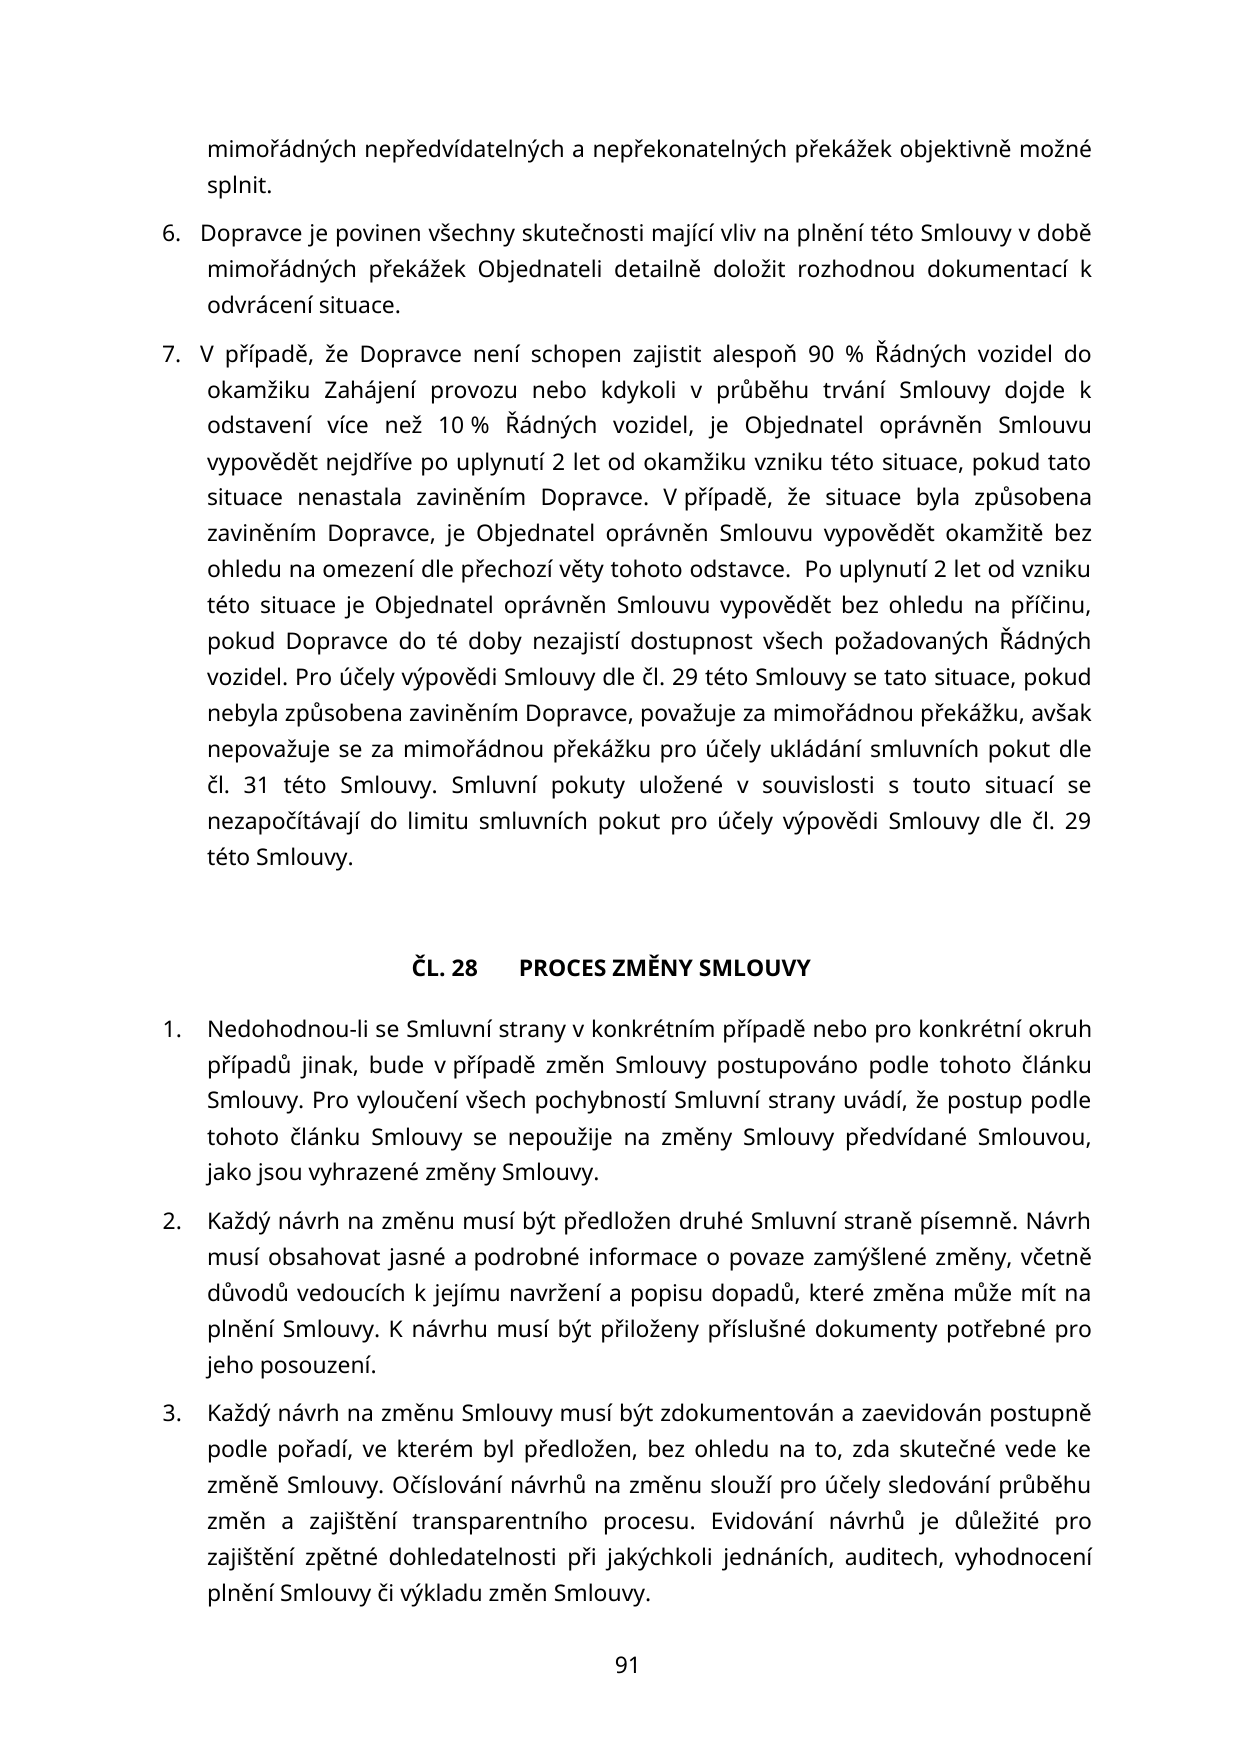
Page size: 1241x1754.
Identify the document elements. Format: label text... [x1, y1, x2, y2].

list Každý návrh na změnu musí být předložen druhé Smluvní straně písemně. Návrh musí obsahovat jasné a podrobné informace o povaze zamýšlené změny, včetně důvodů vedoucích k jejímu navržení a popisu dopadů, které změna může mít na plnění Smlouvy. K návrhu musí být přiloženy příslušné dokumenty potřebné pro jeho posouzení. [162, 1205, 1093, 1380]
list Každý návrh na změnu Smlouvy musí být zdokumentován a zaevidován postupně podle pořadí, ve kterém byl předložen, bez ohledu na to, zda skutečné vede ke změně Smlouvy. Očíslování návrhů na změnu slouží pro účely sledování průběhu změn a zajištění transparentního procesu. Evidování návrhů je důležité pro zajištění zpětné dohledatelnosti při jakýchkoli jednáních, auditech, vyhodnocení plnění Smlouvy či výkladu změn Smlouvy. [162, 1397, 1093, 1608]
list Nedohodnou-li se Smluvní strany v konkrétním případě nebo pro konkrétní okruh případů jinak, bude v případě změn Smlouvy postupováno podle tohoto článku Smlouvy. Pro vyloučení všech pochybností Smluvní strany uvádí, že postup podle tohoto článku Smlouvy se nepoužije na změny Smlouvy předvídané Smlouvou, jako jsou vyhrazené změny Smlouvy. [162, 1013, 1093, 1188]
subtitle PROCES ZMĚNY SMLOUVY [162, 952, 1093, 983]
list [162, 133, 1093, 200]
list Dopravce je povinen všechny skutečnosti mající vliv na plnění této Smlouvy v době mimořádných překážek Objednateli detailně doložit rozhodnou dokumentací k odvrácení situace. [162, 217, 1093, 320]
list V případě, že Dopravce není schopen zajistit alespoň 90 % Řádných vozidel do okamžiku Zahájení provozu nebo kdykoli v průběhu trvání Smlouvy dojde k odstavení více než 10 % Řádných vozidel, je Objednatel oprávněn Smlouvu vypovědět nejdříve po uplynutí 2 let od okamžiku vzniku této situace, pokud tato situace nenastala zaviněním Dopravce. V případě, že situace byla způsobena zaviněním Dopravce, je Objednatel oprávněn Smlouvu vypovědět okamžitě bez ohledu na omezení dle přechozí věty tohoto odstavce. Po uplynutí 2 let od vzniku této situace je Objednatel oprávněn Smlouvu vypovědět bez ohledu na příčinu, pokud Dopravce do té doby nezajistí dostupnost všech požadovaných Řádných vozidel. Pro účely výpovědi Smlouvy dle čl. 29 této Smlouvy se tato situace, pokud nebyla způsobena zaviněním Dopravce, považuje za mimořádnou překážku, avšak nepovažuje se za mimořádnou překážku pro účely ukládání smluvních pokut dle čl. 31 této Smlouvy. Smluvní pokuty uložené v souvislosti s touto situací se nezapočítávají do limitu smluvních pokut pro účely výpovědi Smlouvy dle čl. 29 této Smlouvy. [162, 338, 1093, 872]
